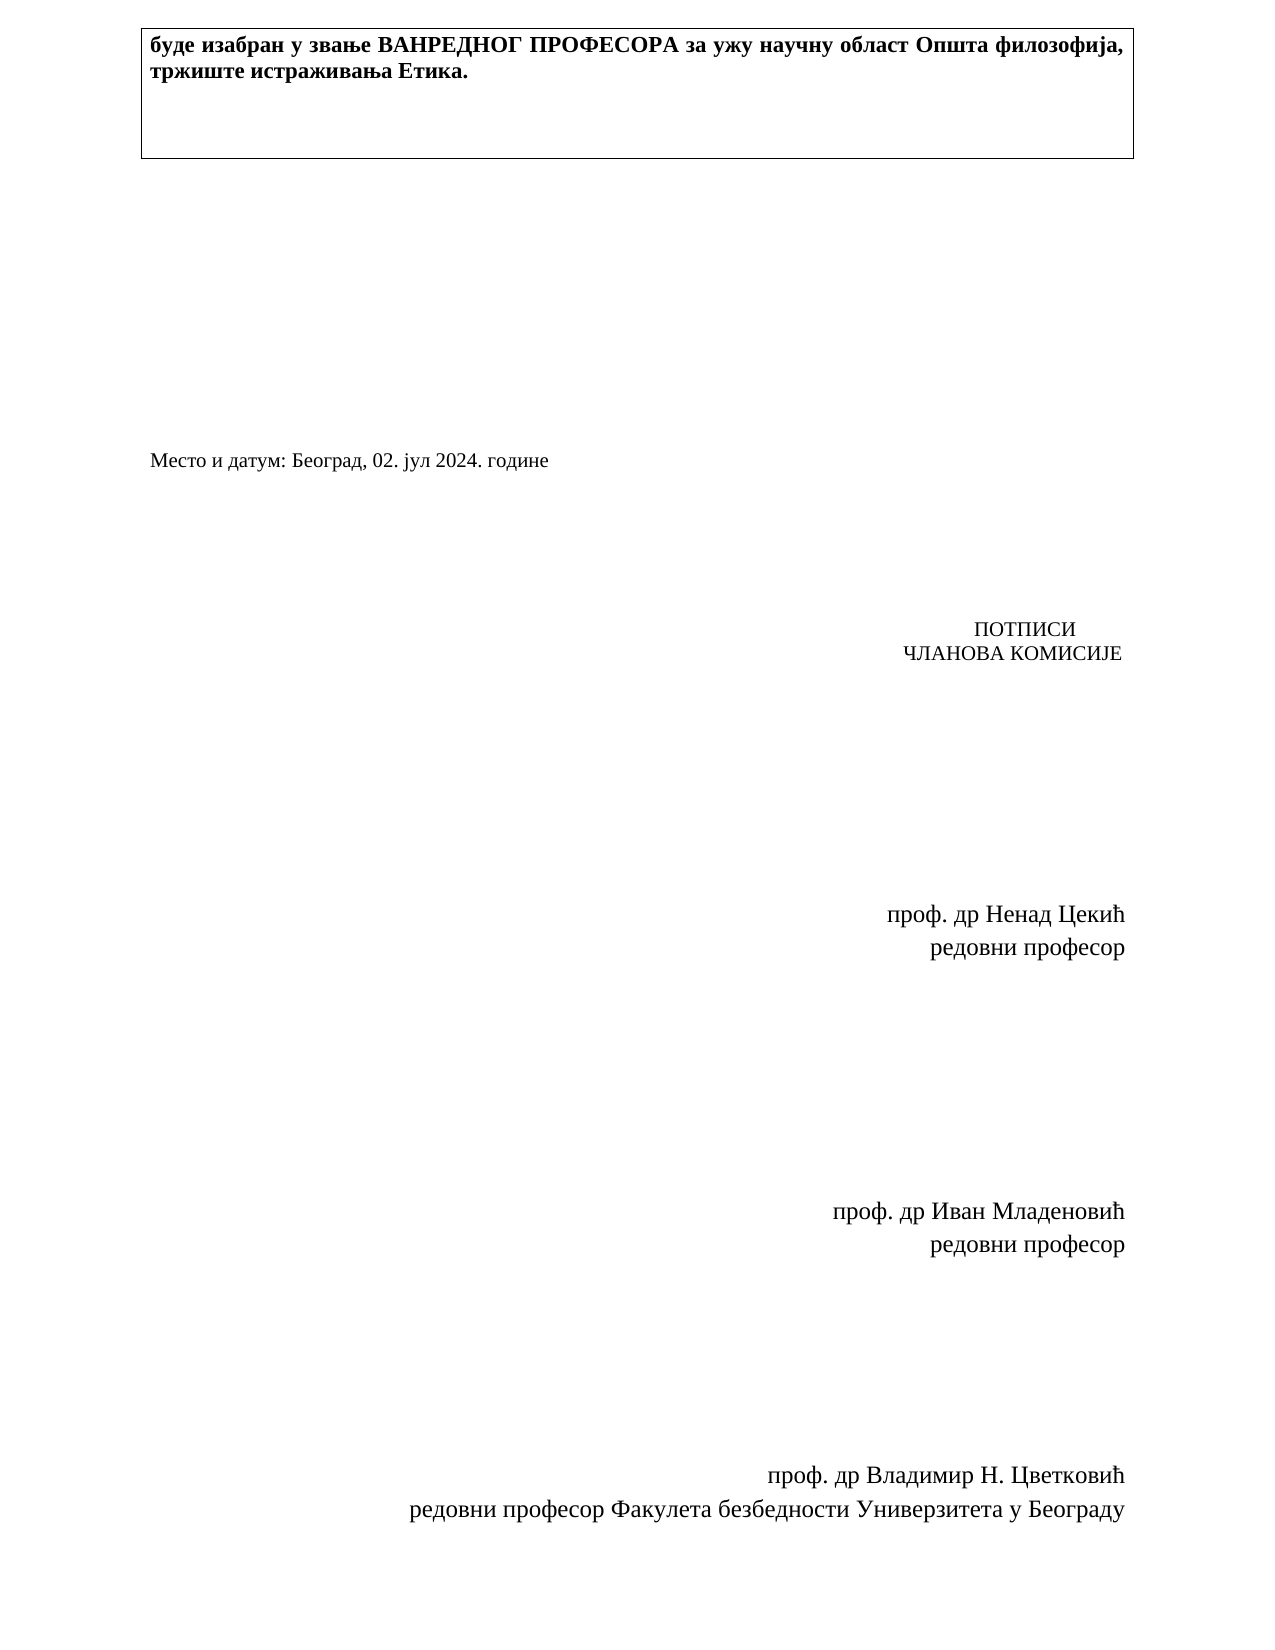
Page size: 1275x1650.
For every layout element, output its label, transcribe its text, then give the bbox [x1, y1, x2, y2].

text редовни професор Факулета безбедности Универзитета у Београду [150, 1494, 1125, 1522]
text ЧЛАНОВА КОМИСИЈЕ [150, 641, 1125, 664]
text редовни професор [150, 1229, 1125, 1258]
text проф. др Иван Младеновић [150, 1196, 1125, 1225]
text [142, 29, 1133, 84]
text Место и датум: Београд, 02. јул 2024. године [150, 448, 1125, 472]
text ПОТПИСИ [150, 616, 1125, 641]
text проф. др Ненад Цекић [150, 899, 1125, 928]
text проф. др Владимир Н. Цветковић [150, 1461, 1125, 1489]
text редовни професор [150, 932, 1125, 961]
